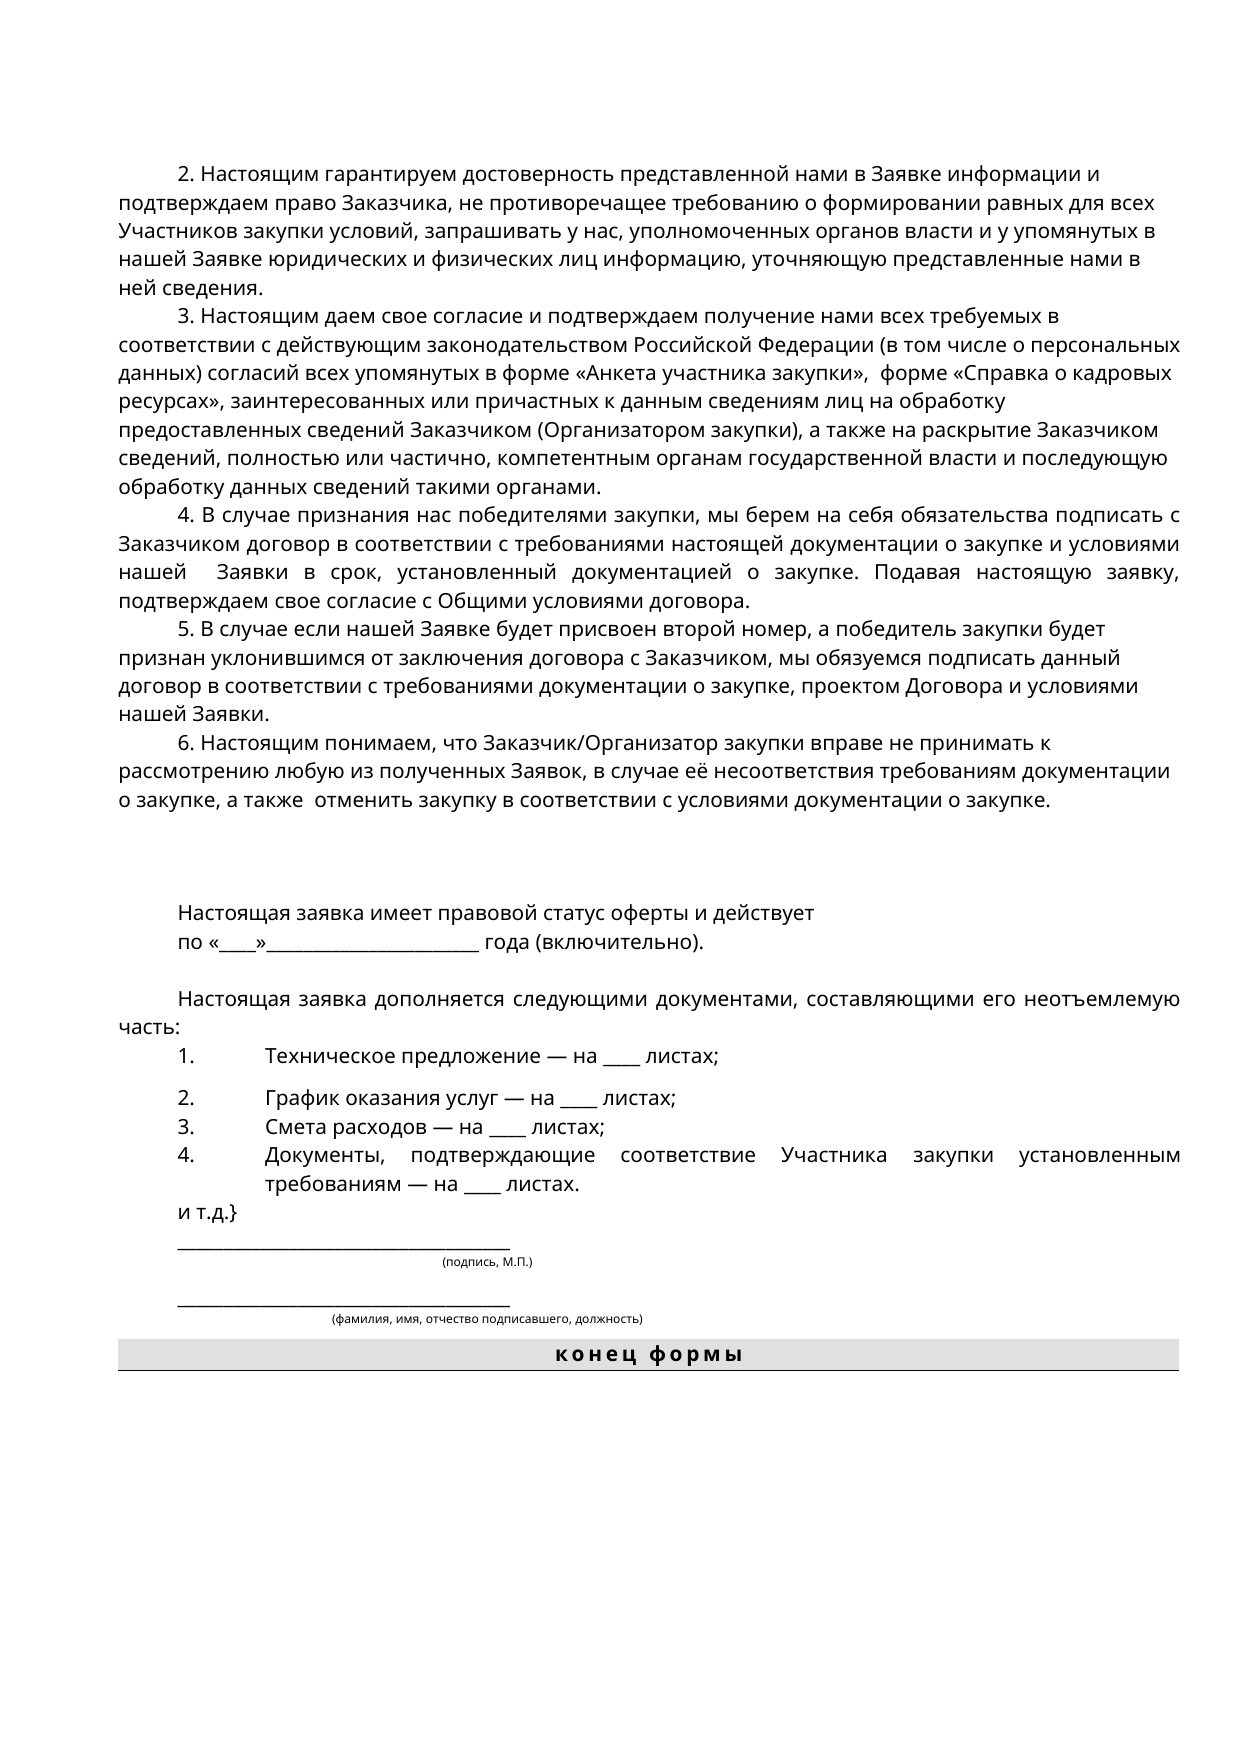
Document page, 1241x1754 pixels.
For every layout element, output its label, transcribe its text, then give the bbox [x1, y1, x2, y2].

text Настоящая заявка дополняется следующими документами, составляющими его неотъемлемую часть: [118, 984, 1181, 1041]
text ____________________________________ [118, 1282, 1181, 1311]
list Смета расходов — на ____ листах; [177, 1112, 1181, 1140]
text 4. В случае признания нас победителями закупки, мы берем на себя обязательства подписать с Заказчиком договор в соответствии с требованиями настоящей документации о закупке и условиями нашей Заявки в срок, установленный документацией о закупке. Подавая настоящую заявку, подтверждаем свое согласие с Общими условиями договора. [118, 500, 1181, 614]
list Техническое предложение — на ____ листах; [177, 1041, 1181, 1069]
list Документы, подтверждающие соответствие Участника закупки установленным требованиям — на ____ листах. [177, 1140, 1181, 1197]
list График оказания услуг — на ____ листах; [177, 1083, 1181, 1112]
text (фамилия, имя, отчество подписавшего, должность) [118, 1311, 797, 1339]
text ____________________________________ [118, 1226, 1181, 1254]
text 6. Настоящим понимаем, что Заказчик/Организатор закупки вправе не принимать к рассмотрению любую из полученных Заявок, в случае её несоответствия требованиям документации о закупке, а также отменить закупку в соответствии с условиями документации о закупке. [118, 728, 1181, 813]
text (подпись, М.П.) [118, 1254, 797, 1282]
text 3. Настоящим даем свое согласие и подтверждаем получение нами всех требуемых в соответствии с действующим законодательством Российской Федерации (в том числе о персональных данных) согласий всех упомянутых в форме «Анкета участника закупки», форме «Справка о кадровых ресурсах», заинтересованных или причастных к данным сведениям лиц на обработку предоставленных сведений Заказчиком (Организатором закупки), а также на раскрытие Заказчиком сведений, полностью или частично, компетентным органам государственной власти и последующую обработку данных сведений такими органами. [118, 301, 1181, 500]
text по «____»_______________________ года (включительно). [118, 927, 1181, 955]
text Настоящая заявка имеет правовой статус оферты и действует [118, 898, 1181, 927]
text 5. В случае если нашей Заявке будет присвоен второй номер, а победитель закупки будет признан уклонившимся от заключения договора с Заказчиком, мы обязуемся подписать данный договор в соответствии с требованиями документации о закупке, проектом Договора и условиями нашей Заявки. [118, 614, 1181, 728]
text конец формы [118, 1339, 1179, 1370]
text 2. Настоящим гарантируем достоверность представленной нами в Заявке информации и подтверждаем право Заказчика, не противоречащее требованию о формировании равных для всех Участников закупки условий, запрашивать у нас, уполномоченных органов власти и у упомянутых в нашей Заявке юридических и физических лиц информацию, уточняющую представленные нами в ней сведения. [118, 159, 1181, 301]
text и т.д.} [118, 1197, 1181, 1226]
